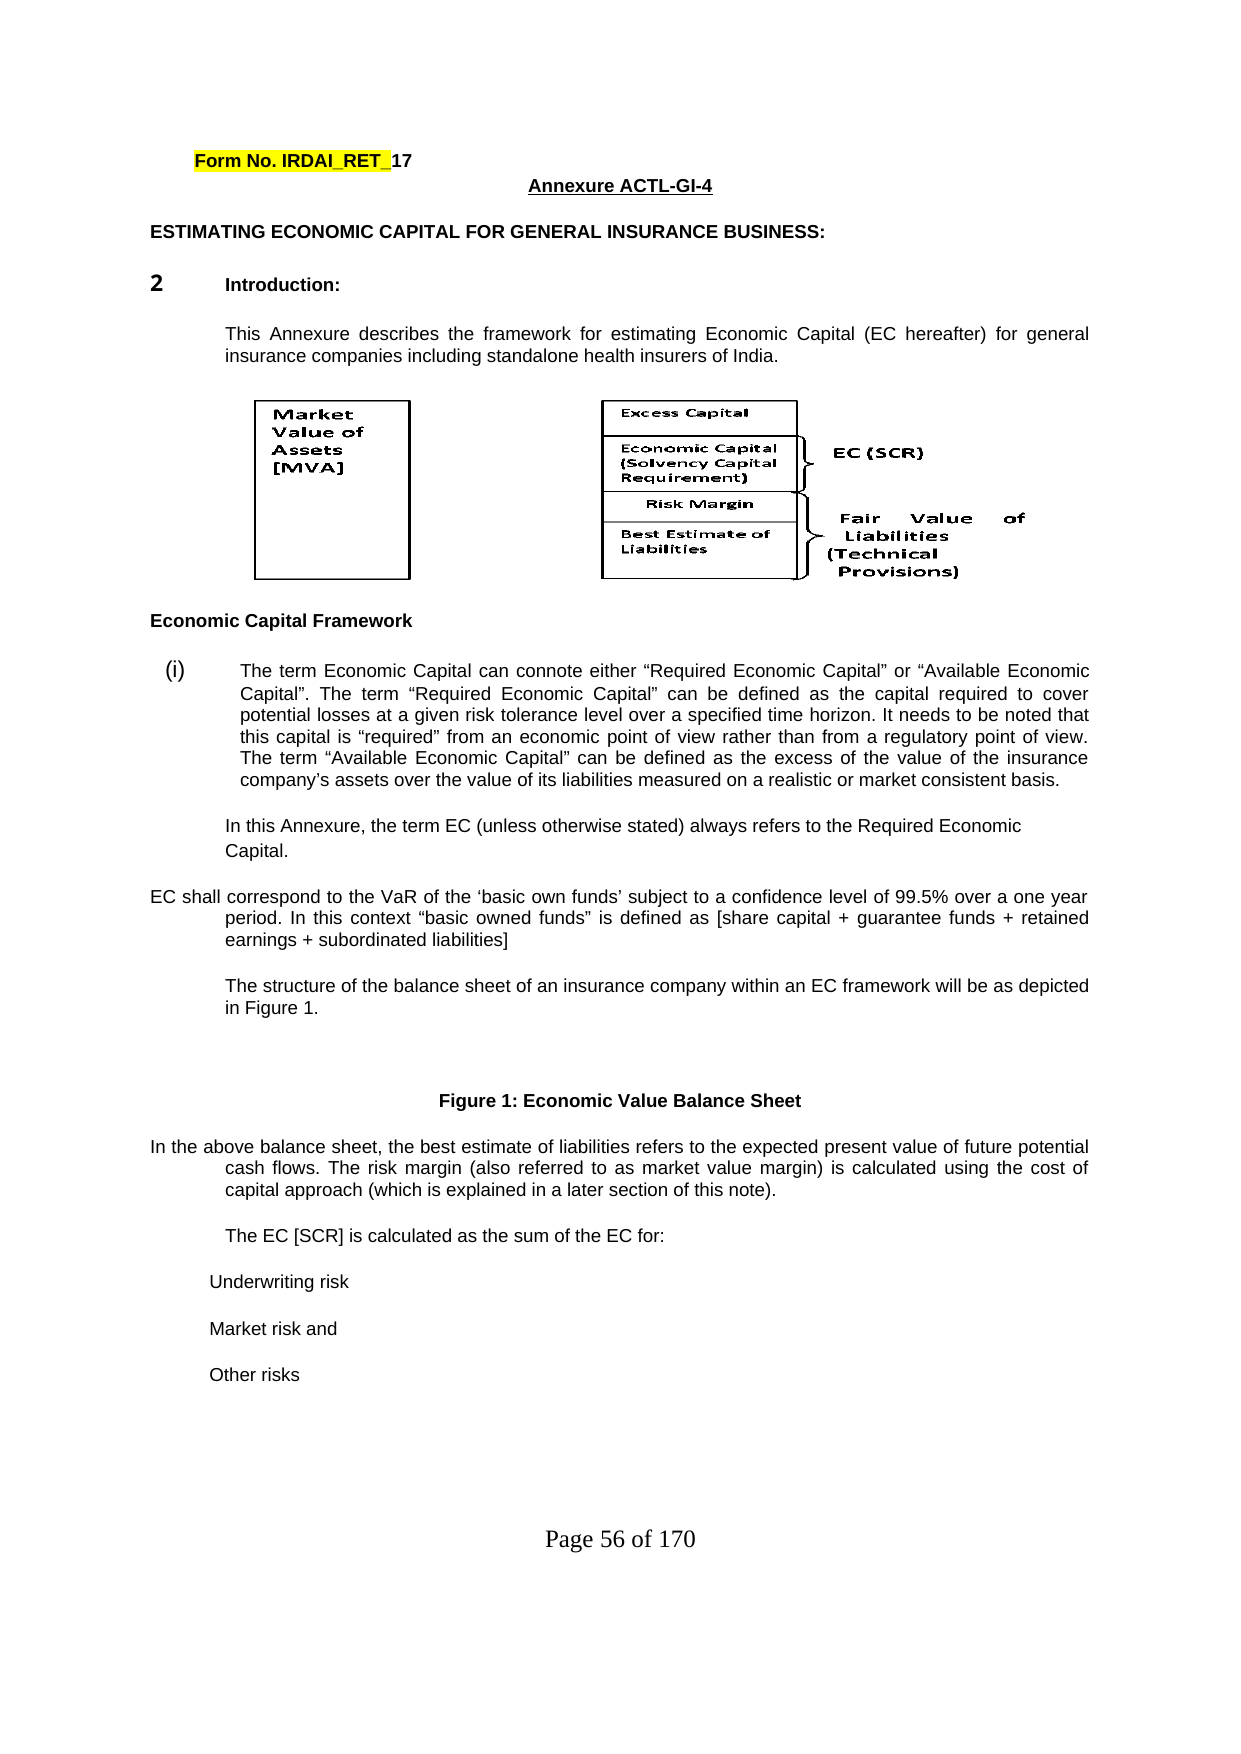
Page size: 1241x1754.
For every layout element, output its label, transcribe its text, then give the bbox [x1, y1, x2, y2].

text Figure 1: Economic Value Balance Sheet [150, 1090, 1090, 1111]
text Form No. IRDAI_RET_17 [391, 150, 1090, 172]
list Market risk and [209, 1317, 1090, 1339]
list Other risks [209, 1364, 1090, 1386]
text Annexure ACTL-GI-4 [150, 175, 1090, 196]
picture [211, 382, 1045, 585]
text In this Annexure, the term EC (unless otherwise stated) always refers to the Required Economic Capital. [225, 815, 1090, 861]
text The EC [SCR] is calculated as the sum of the EC for: [150, 1225, 1090, 1247]
text The structure of the balance sheet of an insurance company within an EC framework will be as depicted in Figure 1. [225, 975, 1090, 1018]
text This Annexure describes the framework for estimating Economic Capital (EC hereafter) for general insurance companies including standalone health insurers of India. [225, 323, 1090, 366]
list Introduction: [150, 267, 1090, 298]
list Underwriting risk [209, 1271, 1090, 1292]
list In the above balance sheet, the best estimate of liabilities refers to the expected present value of future potential cash flows. The risk margin (also referred to as market value margin) is calculated using the cost of capital approach (which is explained in a later section of this note). [150, 1136, 1090, 1200]
list The term Economic Capital can connote either “Required Economic Capital” or “Available Economic Capital”. The term “Required Economic Capital” can be defined as the capital required to cover potential losses at a given risk tolerance level over a specified time horizon. It needs to be noted that this capital is “required” from an economic point of view rather than from a regulatory point of view. The term “Available Economic Capital” can be defined as the excess of the value of the insurance company’s assets over the value of its liabilities measured on a realistic or market consistent basis. [165, 656, 1090, 790]
text ESTIMATING ECONOMIC CAPITAL FOR GENERAL INSURANCE BUSINESS: [150, 221, 1090, 243]
list EC shall correspond to the VaR of the ‘basic own funds’ subject to a confidence level of 99.5% over a one year period. In this context “basic owned funds” is defined as [share capital + guarantee funds + retained earnings + subordinated liabilities] [150, 886, 1090, 950]
